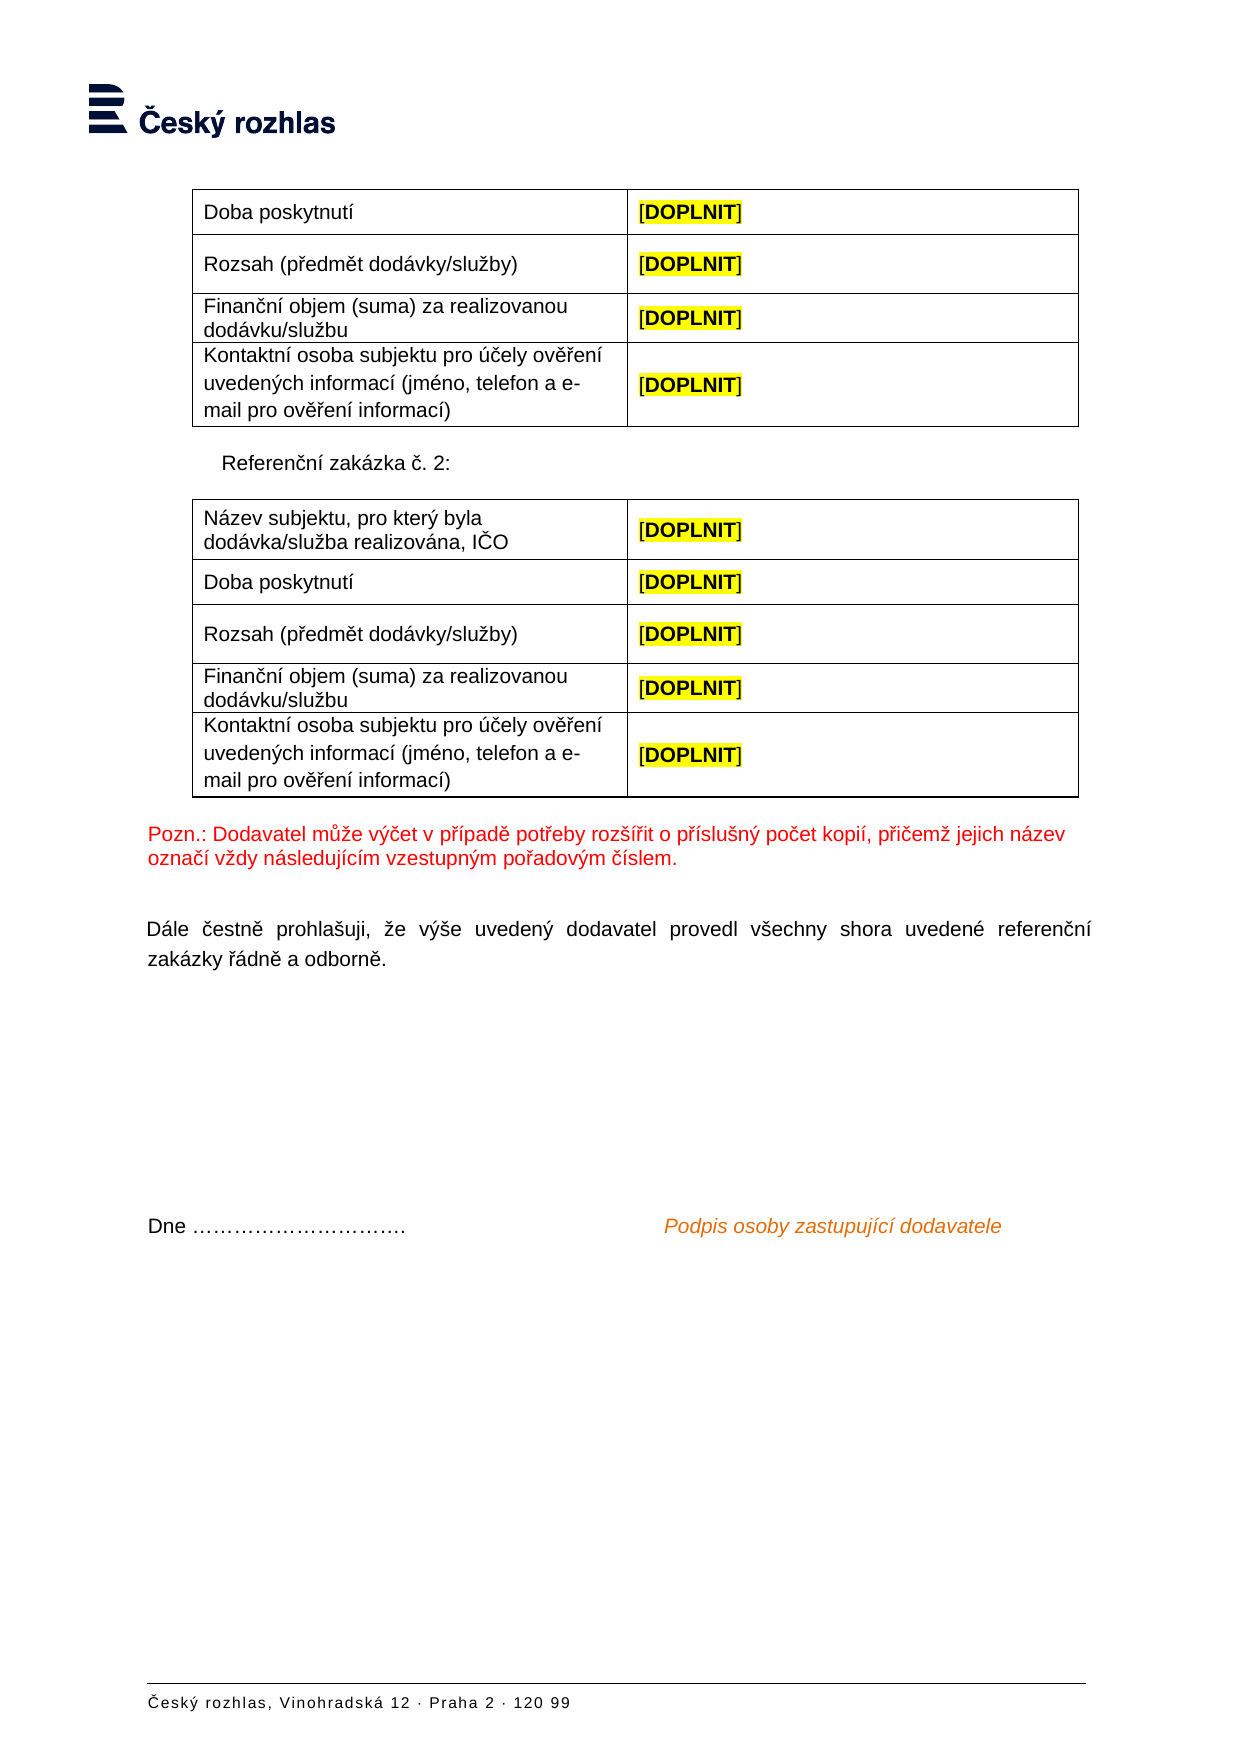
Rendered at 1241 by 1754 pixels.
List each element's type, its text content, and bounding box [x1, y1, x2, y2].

table_cell [DOPLNIT] [628, 343, 1078, 426]
table_cell Rozsah (předmět dodávky/služby) [193, 605, 627, 663]
table_cell Doba poskytnutí [193, 190, 627, 234]
picture [89, 84, 335, 138]
table_cell [DOPLNIT] [628, 235, 1078, 293]
table_cell [DOPLNIT] [628, 713, 1078, 796]
table_header Název subjektu, pro který byla dodávka/služba realizována, IČO [193, 500, 627, 559]
list Referenční zakázka č. 2: [221, 451, 1092, 475]
table_header [DOPLNIT] [628, 500, 1078, 559]
text Pozn.: Dodavatel může výčet v případě potřeby rozšířit o příslušný počet kopií, přičemž jejich název označí vždy následujícím vzestupným pořadovým číslem. [148, 821, 1092, 869]
table_cell Finanční objem (suma) za realizovanou dodávku/službu [193, 664, 627, 712]
table_cell [DOPLNIT] [628, 294, 1078, 342]
table_cell Finanční objem (suma) za realizovanou dodávku/službu [193, 294, 627, 342]
table_cell [DOPLNIT] [628, 190, 1078, 234]
table_cell Rozsah (předmět dodávky/služby) [193, 235, 627, 293]
text Dne …………………………. Podpis osoby zastupující dodavatele [148, 1214, 1092, 1238]
table_cell [DOPLNIT] [628, 605, 1078, 663]
table_cell Kontaktní osoba subjektu pro účely ověření uvedených informací (jméno, telefon a e-mail pro ověření informací) [193, 713, 627, 796]
table_cell [DOPLNIT] [628, 664, 1078, 712]
table_cell Kontaktní osoba subjektu pro účely ověření uvedených informací (jméno, telefon a e-mail pro ověření informací) [193, 343, 627, 426]
text Dále čestně prohlašuji, že výše uvedený dodavatel provedl všechny shora uvedené referenční zakázky řádně a odborně. [146, 917, 1092, 972]
table_cell [DOPLNIT] [628, 560, 1078, 604]
table_cell Doba poskytnutí [193, 560, 627, 604]
